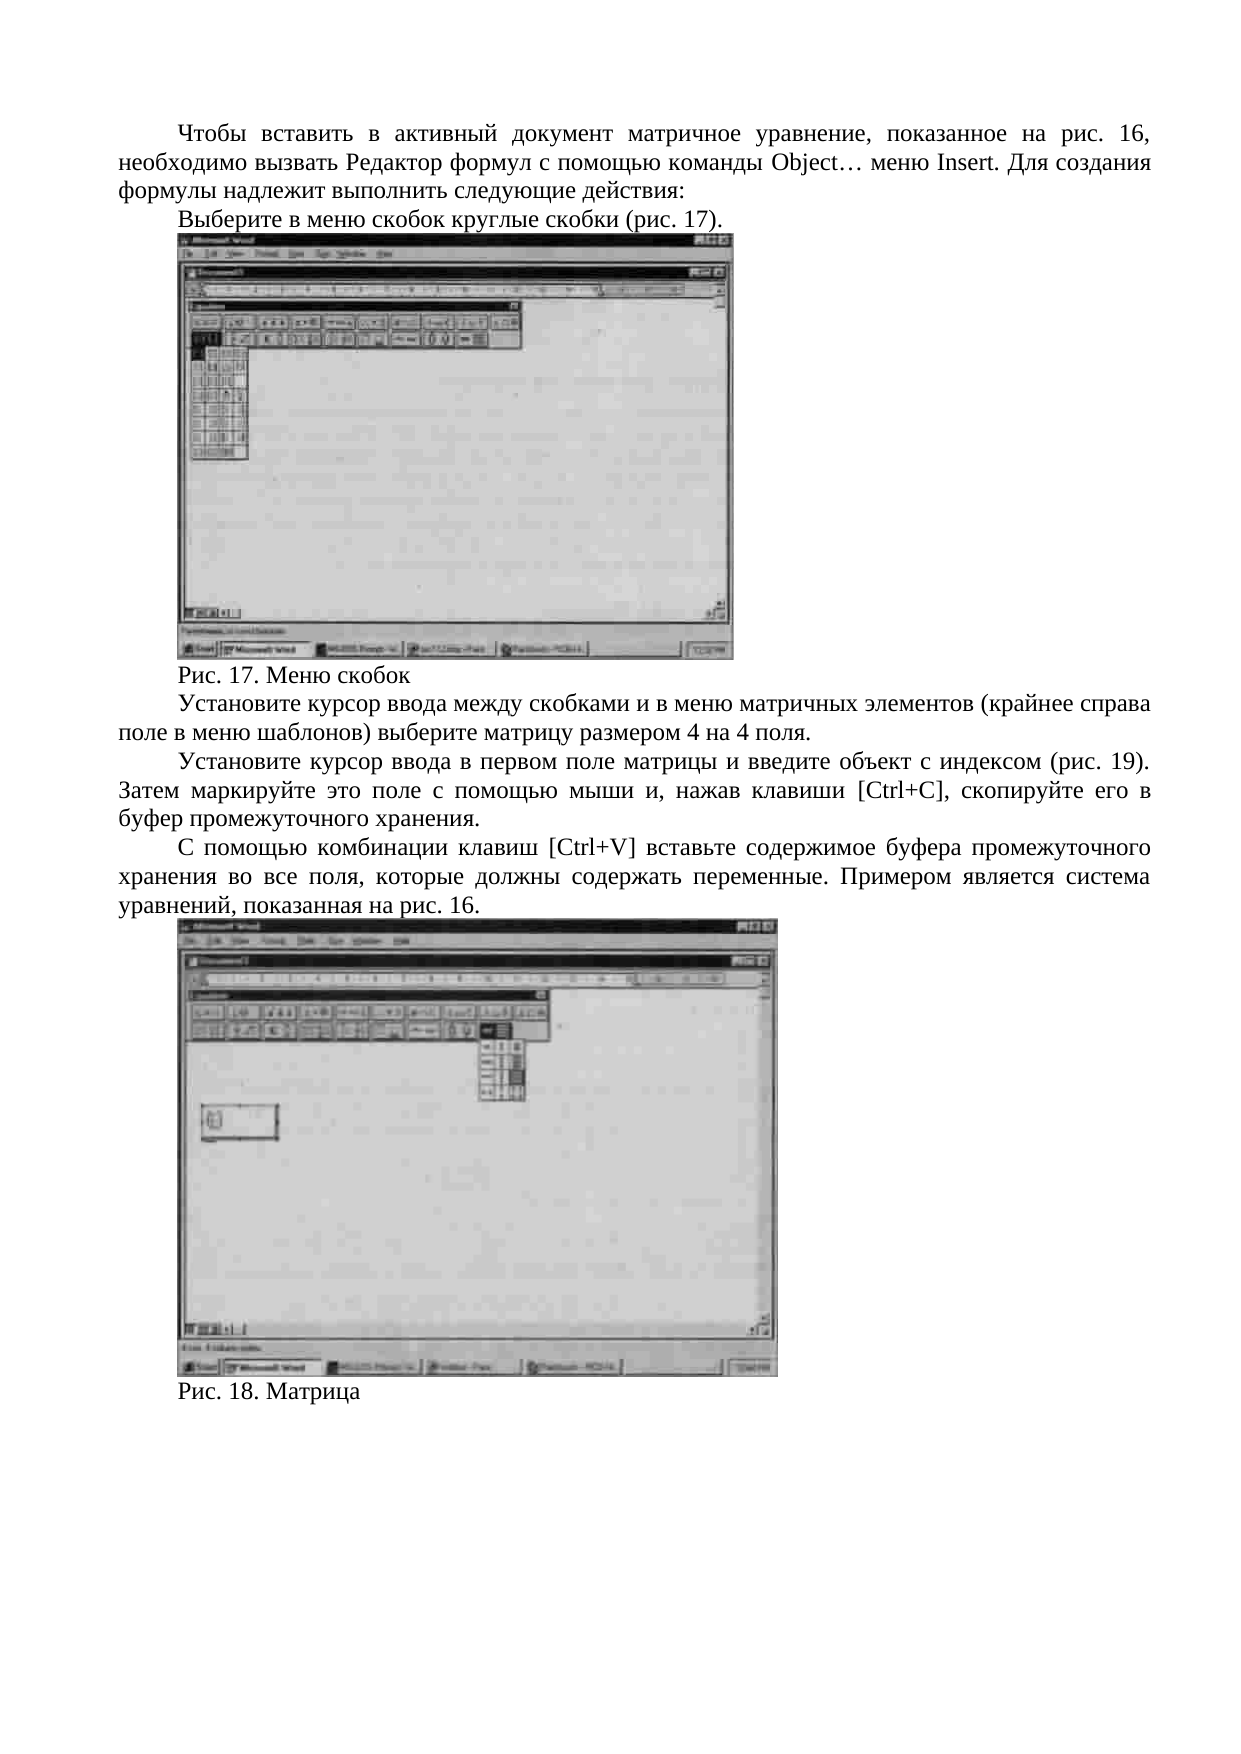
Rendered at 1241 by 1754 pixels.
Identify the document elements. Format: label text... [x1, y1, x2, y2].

text Чтобы вставить в активный документ матричное уравнение, показанное на рис. 16, необходимо вызвать Редактор формул с помощью команды Object… меню Insert. Для создания формулы надлежит выполнить следующие действия: [118, 118, 1152, 204]
text Рис. 18. Матрица [118, 1376, 1152, 1405]
picture [177, 918, 778, 1377]
text С помощью комбинации клавиш [Ctrl+V] вставьте содержимое буфера промежуточного хранения во все поля, которые должны содержать переменные. Примером является система уравнений, показанная на рис. 16. [118, 832, 1152, 918]
text Рис. 17. Меню скобок [118, 660, 1152, 688]
picture [177, 233, 734, 660]
text Выберите в меню скобок круглые скобки (рис. 17). [118, 204, 1152, 233]
text Установите курсор ввода между скобками и в меню матричных элементов (крайнее справа поле в меню шаблонов) выберите матрицу размером 4 на 4 поля. [118, 688, 1152, 746]
text Установите курсор ввода в первом поле матрицы и введите объект с индексом (рис. 19). Затем маркируйте это поле с помощью мыши и, нажав клавиши [Ctrl+C], скопируйте его в буфер промежуточного хранения. [118, 746, 1152, 832]
